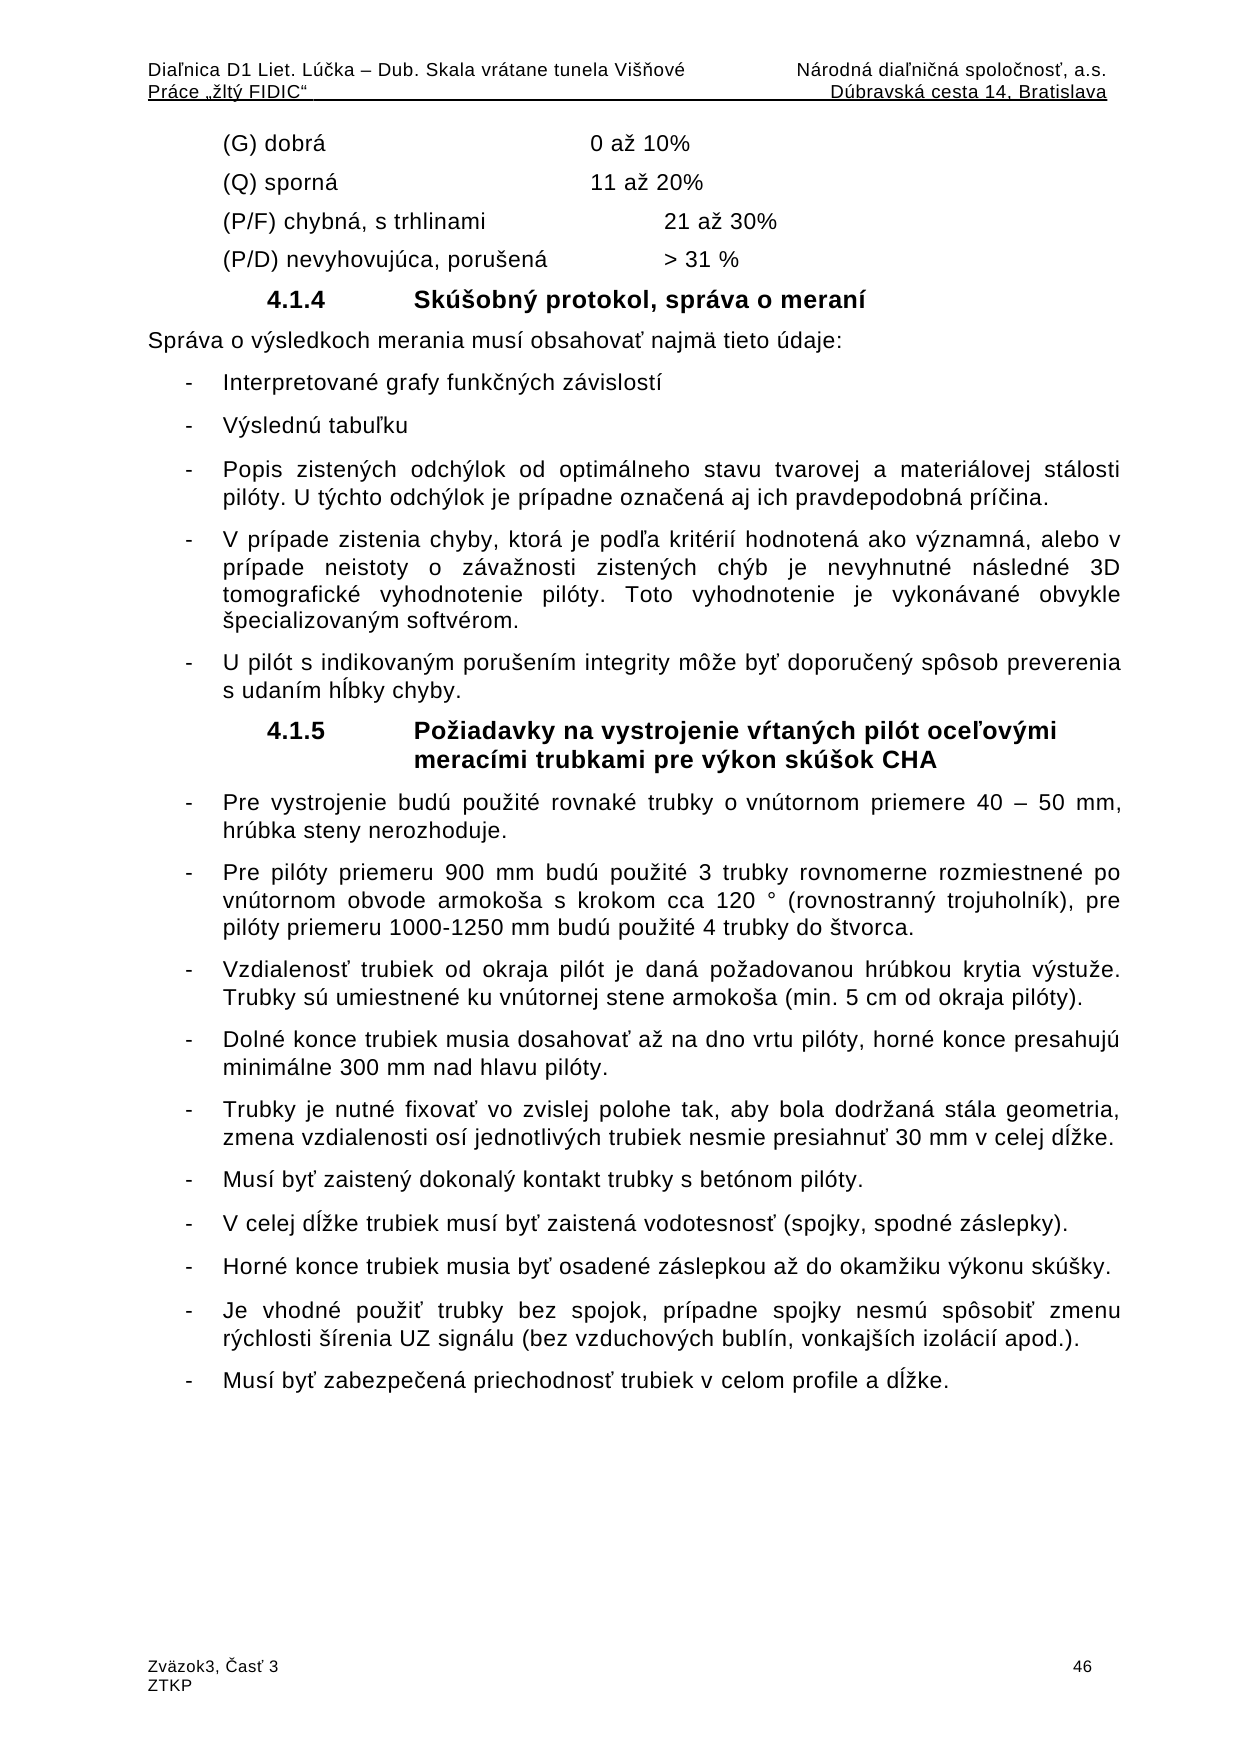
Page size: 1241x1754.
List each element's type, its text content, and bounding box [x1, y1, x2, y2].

text (G) dobrá 0 až 10% [223, 130, 1122, 156]
list Dolné konce trubiek musia dosahovať až na dno vrtu pilóty, horné konce presahujú minimálne 300 mm nad hlavu pilóty. [185, 1023, 1122, 1080]
text (Q) sporná 11 až 20% [223, 169, 1122, 195]
list Je vhodné použiť trubky bez spojok, prípadne spojky nesmú spôsobiť zmenu rýchlosti šírenia UZ signálu (bez vzduchových bublín, vonkajších izolácií apod.). [185, 1294, 1122, 1352]
list Musí byť zaistený dokonalý kontakt trubky s betónom pilóty. [185, 1163, 1122, 1194]
list Vzdialenosť trubiek od okraja pilót je daná požadovanou hrúbkou krytia výstuže. Trubky sú umiestnené ku vnútornej stene armokoša (min. 5 cm od okraja pilóty). [185, 952, 1122, 1010]
list V celej dĺžke trubiek musí byť zaistená vodotesnosť (spojky, spodné záslepky). [185, 1207, 1122, 1238]
list U pilót s indikovaným porušením integrity môže byť doporučený spôsob preverenia s udaním hĺbky chyby. [185, 646, 1122, 703]
list Popis zistených odchýlok od optimálneho stavu tvarovej a materiálovej stálosti pilóty. U týchto odchýlok je prípadne označená aj ich pravdepodobná príčina. [185, 453, 1122, 511]
subtitle Skúšobný protokol, správa o meraní [325, 285, 1122, 314]
list Pre vystrojenie budú použité rovnaké trubky o vnútornom priemere 40 – 50 mm, hrúbka steny nerozhoduje. [185, 786, 1122, 843]
text (P/D) nevyhovujúca, porušená > 31 % [223, 246, 1122, 273]
list Horné konce trubiek musia byť osadené záslepkou až do okamžiku výkonu skúšky. [185, 1250, 1122, 1282]
text Správa o výsledkoch merania musí obsahovať najmä tieto údaje: [148, 327, 1122, 353]
list Pre pilóty priemeru 900 mm budú použité 3 trubky rovnomerne rozmiestnené po vnútornom obvode armokoša s krokom cca 120 ° (rovnostranný trojuholník), pre pilóty priemeru 1000-1250 mm budú použité 4 trubky do štvorca. [185, 856, 1122, 940]
text (P/F) chybná, s trhlinami 21 až 30% [223, 208, 1122, 234]
list Výslednú tabuľku [185, 409, 1122, 440]
list Musí byť zabezpečená priechodnosť trubiek v celom profile a dĺžke. [185, 1364, 1122, 1395]
list V prípade zistenia chyby, ktorá je podľa kritérií hodnotená ako významná, alebo v prípade neistoty o závažnosti zistených chýb je nevyhnutné následné 3D tomografické vyhodnotenie pilóty. Toto vyhodnotenie je vykonávané obvykle špecializovaným softvérom. [185, 523, 1122, 633]
subtitle Požiadavky na vystrojenie vŕtaných pilót oceľovými meracími trubkami pre výkon skúšok CHA [325, 716, 1122, 773]
list Interpretované grafy funkčných závislostí [185, 365, 1122, 397]
list Trubky je nutné fixovať vo zvislej polohe tak, aby bola dodržaná stála geometria, zmena vzdialenosti osí jednotlivých trubiek nesmie presiahnuť 30 mm v celej dĺžke. [185, 1093, 1122, 1150]
